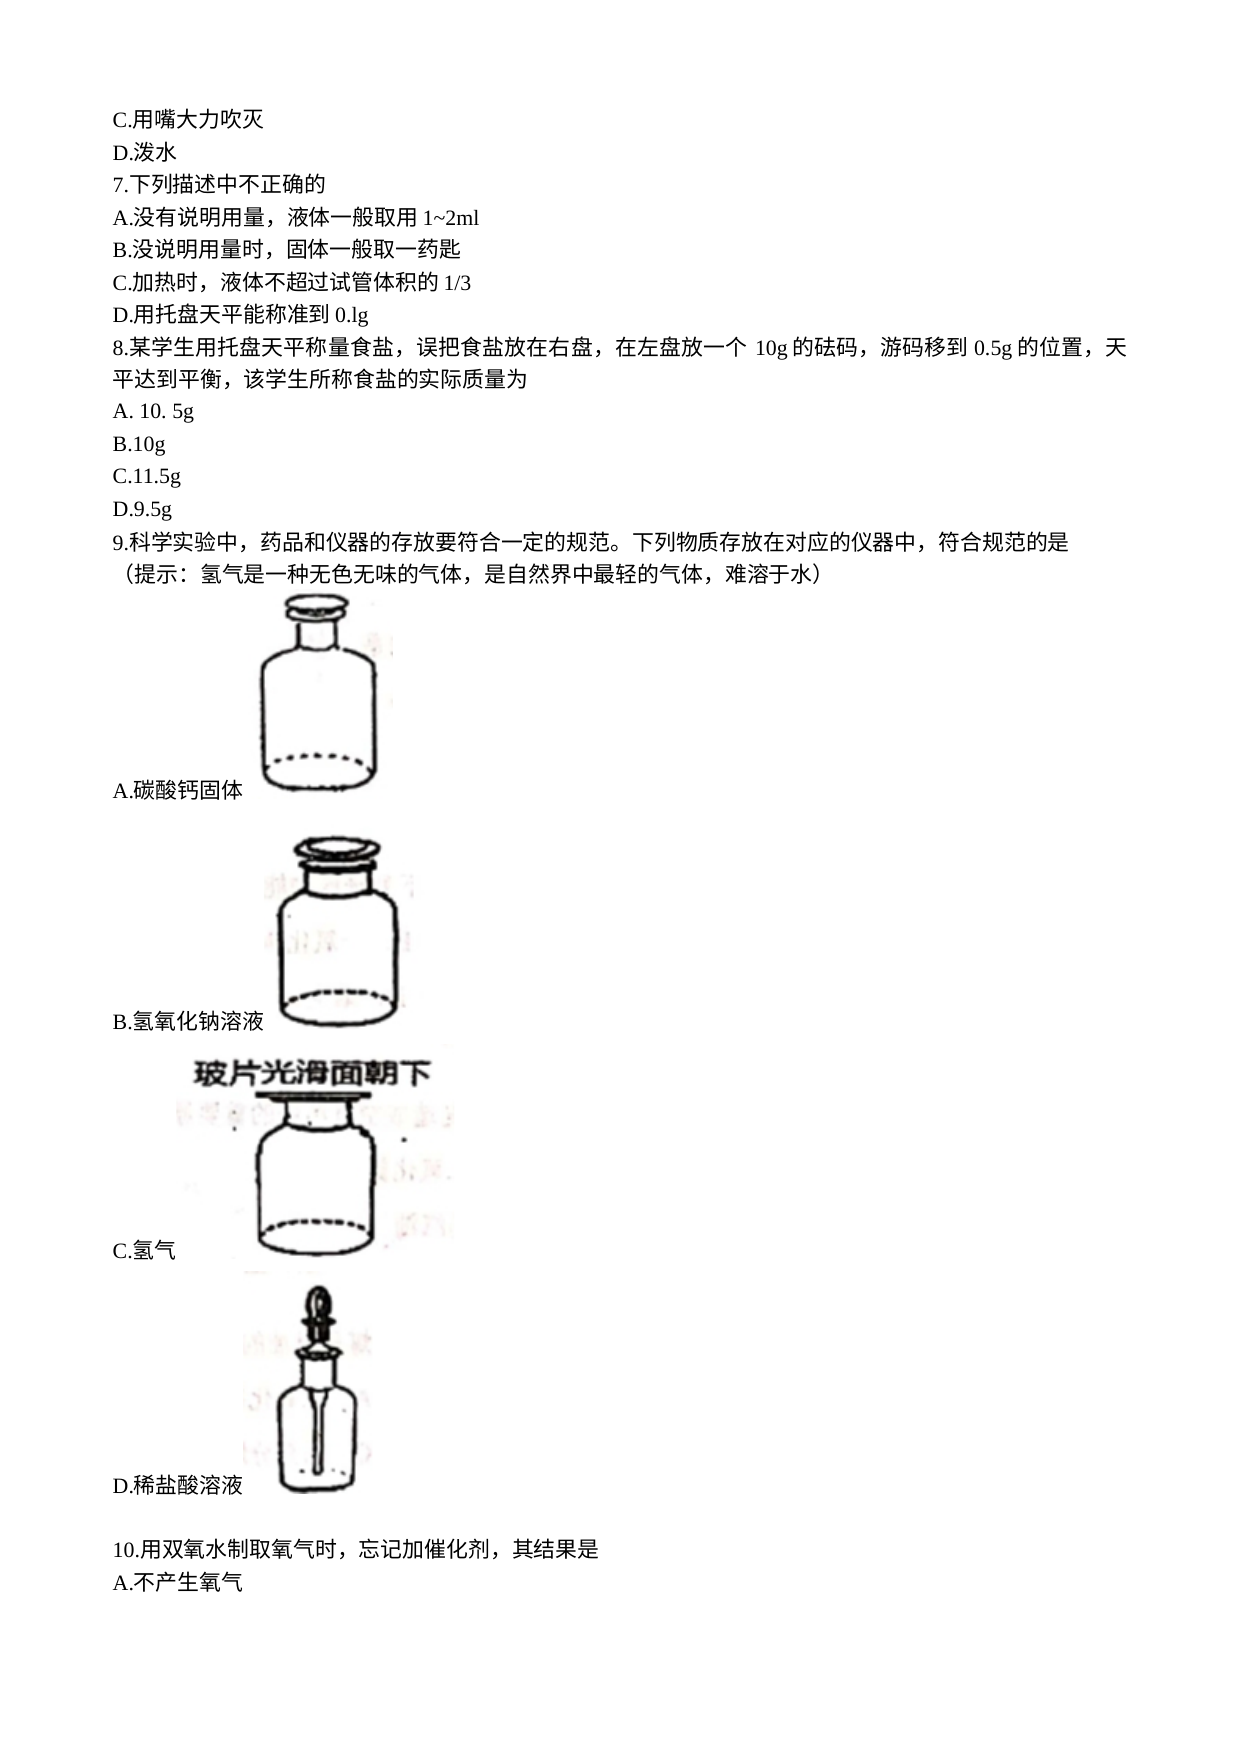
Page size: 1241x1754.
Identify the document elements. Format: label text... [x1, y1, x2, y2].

text A.没有说明用量，液体一般取用1~2ml [112, 199, 1128, 232]
text 9.科学实验中，药品和仪器的存放要符合一定的规范。下列物质存放在对应的仪器中，符合规范的是 [112, 524, 1128, 557]
text A. 10. 5g [112, 394, 1128, 427]
text B.没说明用量时，固体一般取一药匙 [112, 232, 1128, 264]
text （提示：氢气是一种无色无味的气体，是自然界中最轻的气体，难溶于水） [112, 557, 1128, 589]
text 7.下列描述中不正确的 [112, 167, 1128, 199]
text C.11.5g [112, 459, 1128, 492]
picture [176, 1044, 455, 1259]
picture [243, 1271, 373, 1494]
picture [243, 589, 393, 799]
text 10.用双氧水制取氧气时，忘记加催化剂，其结果是 [112, 1532, 1128, 1564]
text D.用托盘天平能称准到0.lg [112, 297, 1128, 329]
text B.氢氧化钠溶液 [112, 817, 1128, 1044]
text D.泼水 [112, 134, 1128, 167]
text 8.某学生用托盘天平称量食盐，误把食盐放在右盘，在左盘放一个10g的砝码，游码移到0.5g的位置，天平达到平衡，该学生所称食盐的实际质量为 [112, 329, 1128, 394]
text D.稀盐酸溶液 [112, 1272, 1128, 1532]
text A.碳酸钙固体 [112, 589, 1128, 817]
text C.加热时，液体不超过试管体积的1/3 [112, 264, 1128, 297]
picture [263, 816, 425, 1030]
text A.不产生氧气 [112, 1564, 1128, 1597]
text C.用嘴大力吹灭 [112, 102, 1128, 134]
text D.9.5g [112, 492, 1128, 524]
text B.10g [112, 427, 1128, 459]
